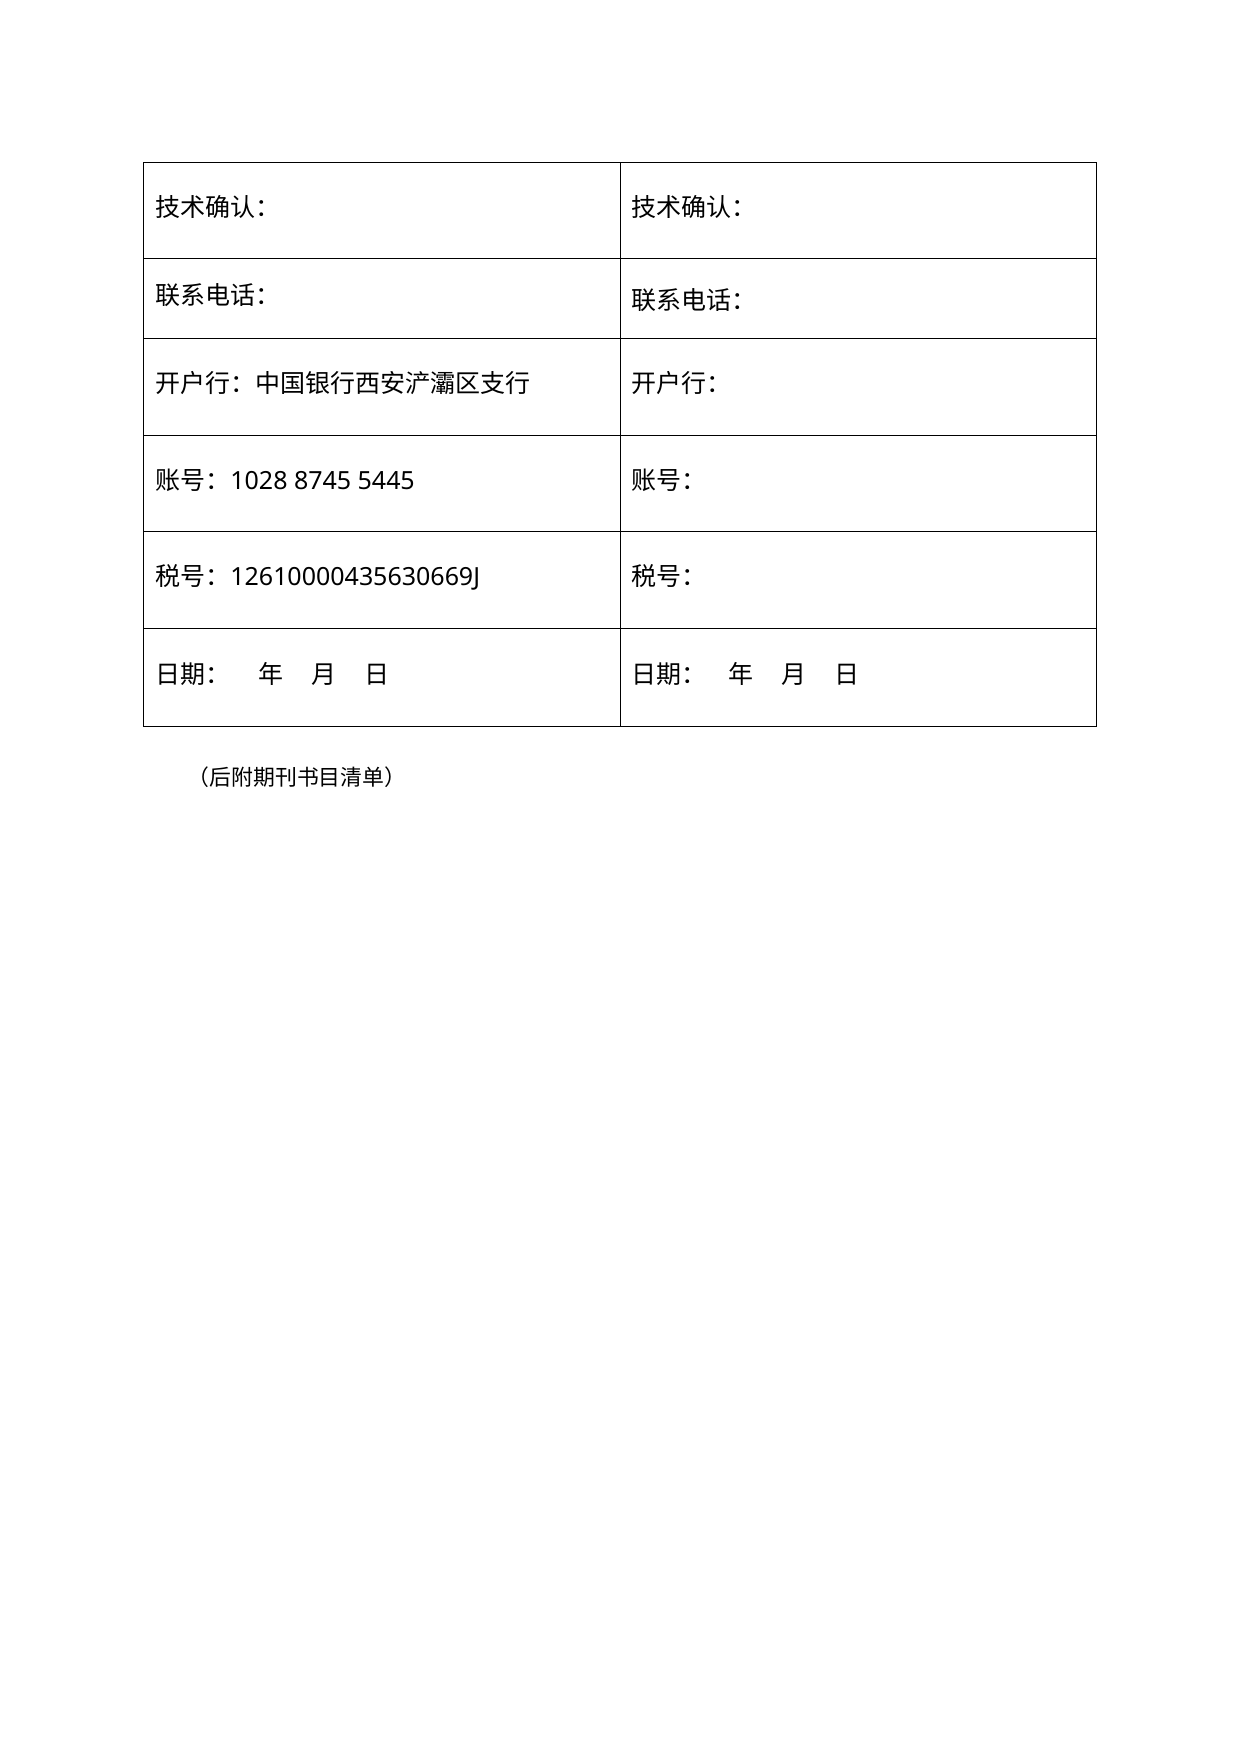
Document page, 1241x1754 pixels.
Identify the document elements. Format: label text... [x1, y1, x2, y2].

table_cell 日期： 年 月 日 [621, 629, 1096, 726]
table_cell 税号：12610000435630669J [144, 532, 620, 628]
table_cell 开户行：中国银行西安浐灞区支行 [144, 339, 620, 435]
table_cell 开户行： [621, 339, 1096, 435]
text （后附期刊书目清单） [187, 759, 1053, 824]
table_cell 技术确认： [621, 163, 1096, 258]
table_cell 账号： [621, 436, 1096, 531]
table_cell 税号： [621, 532, 1096, 628]
table_cell 联系电话： [621, 259, 1096, 338]
table_cell 联系电话： [144, 259, 620, 338]
table_cell 账号：1028 8745 5445 [144, 436, 620, 531]
table_cell 日期： 年 月 日 [144, 629, 620, 726]
table_cell 技术确认： [144, 163, 620, 258]
